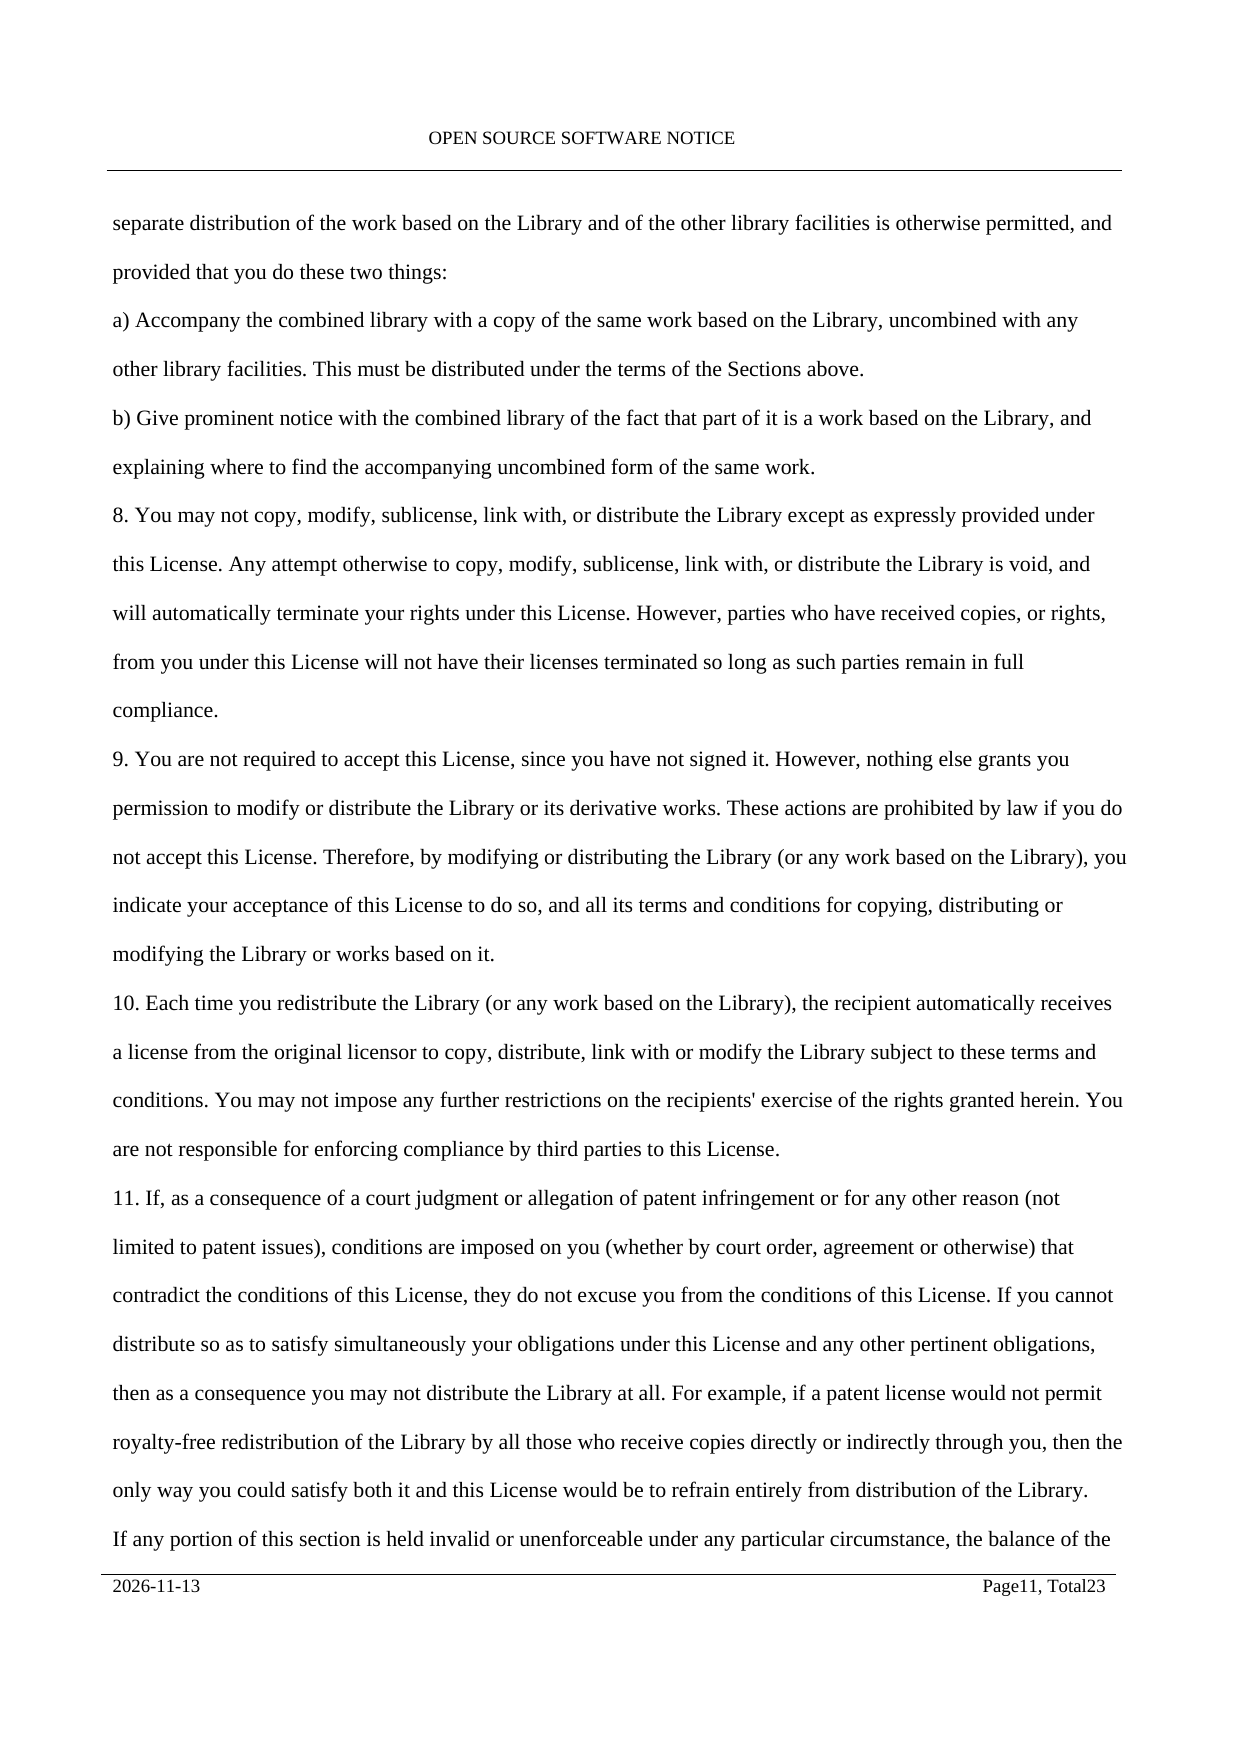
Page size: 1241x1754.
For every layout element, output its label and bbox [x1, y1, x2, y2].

text [112, 206, 1128, 1555]
